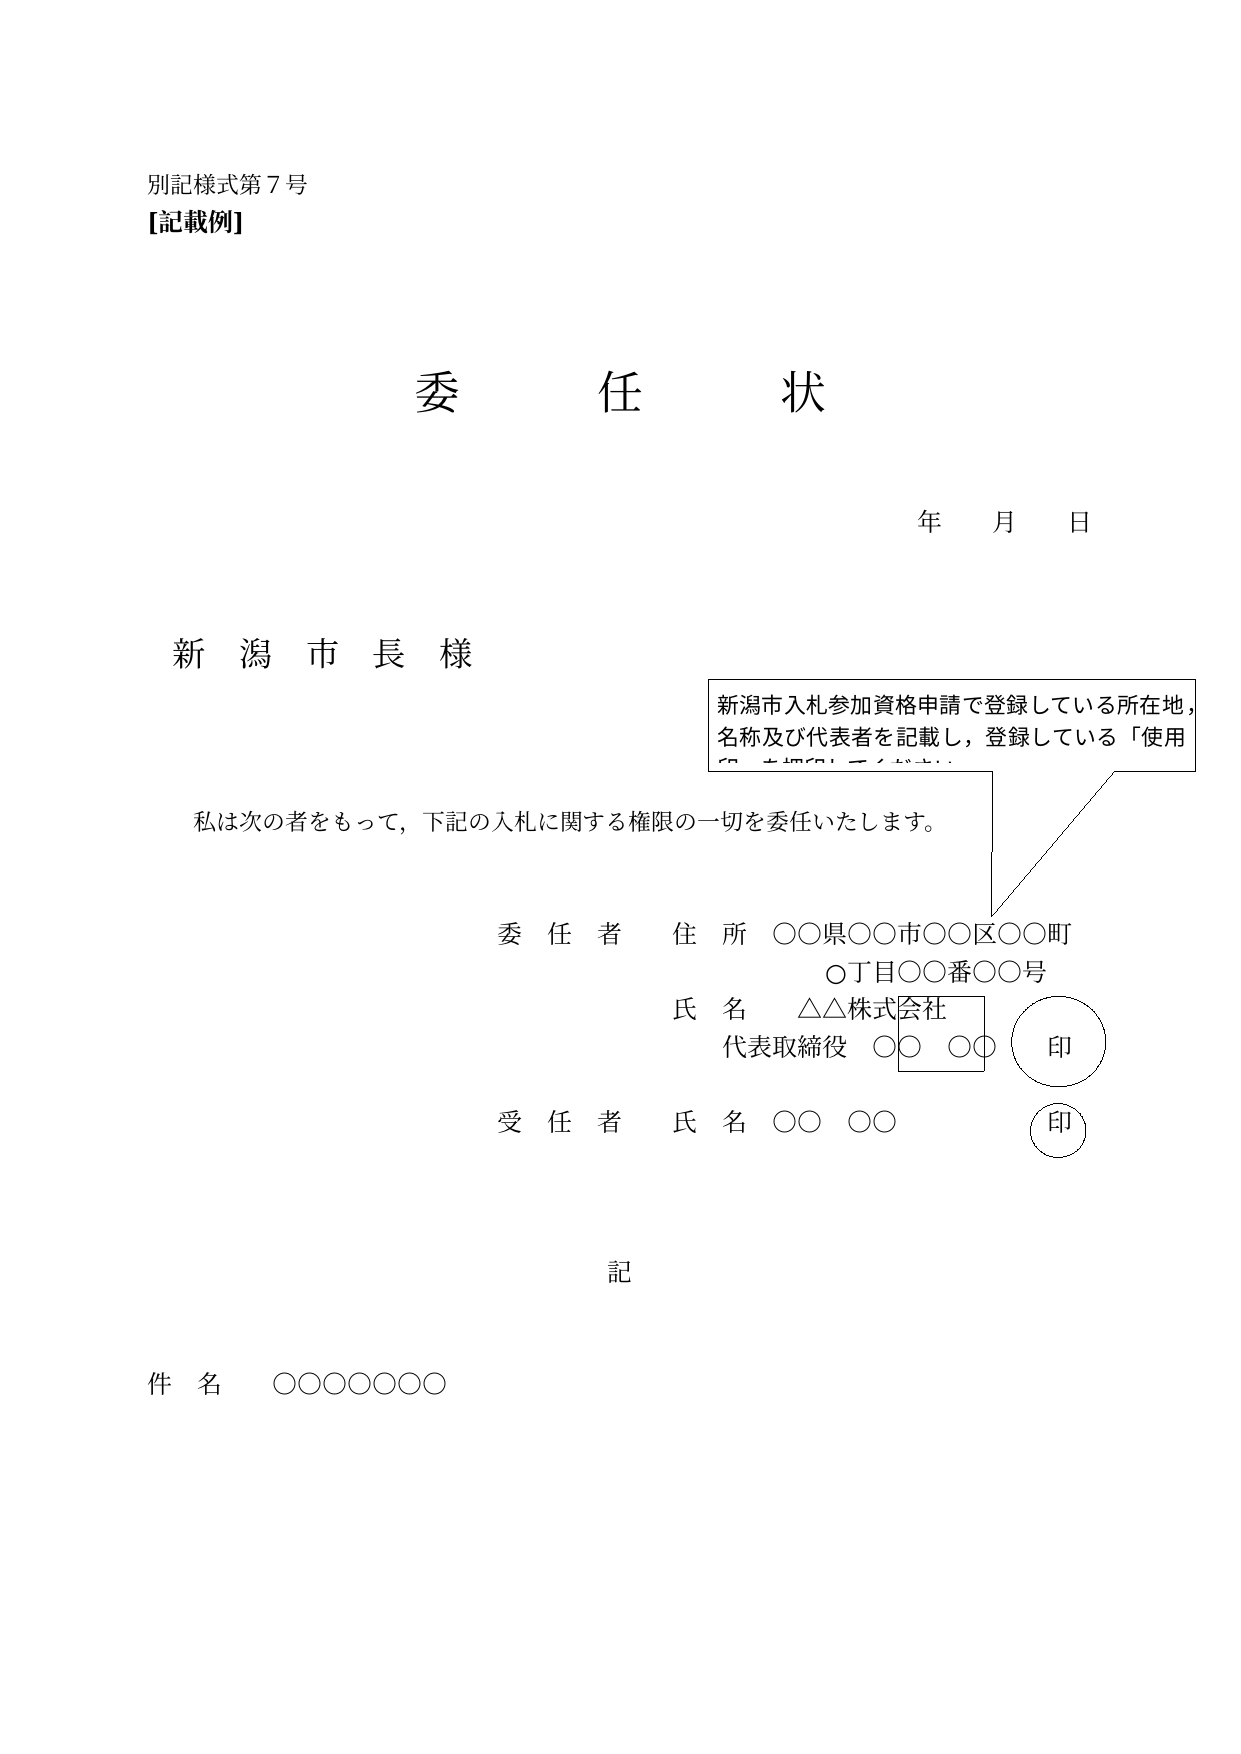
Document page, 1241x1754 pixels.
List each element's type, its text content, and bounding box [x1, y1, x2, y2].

text 受 任 者 氏 名 ○○ ○○ 印 [148, 1102, 1092, 1139]
text 委 任 状 [148, 352, 1092, 427]
text 別記様式第７号 [148, 164, 1092, 202]
text 件 名 ○○○○○○○ [148, 1364, 1092, 1402]
text 私は次の者をもって，下記の入札に関する権限の一切を委任いたします。 [148, 802, 992, 839]
text 氏 名 △△株式会社 [148, 989, 1092, 1027]
text ○丁目○○番○○号 [148, 952, 1047, 989]
text 委 任 者 住 所 ○○県○○市○○区○○町 [148, 914, 1092, 952]
text 記 [148, 1252, 1092, 1289]
text 年 月 日 [148, 502, 1092, 539]
text 新 潟 市 長 様 [148, 614, 1092, 689]
text 代表取締役 ○○ ○○ 印 [148, 1027, 1092, 1064]
text [記載例] [148, 202, 1092, 239]
